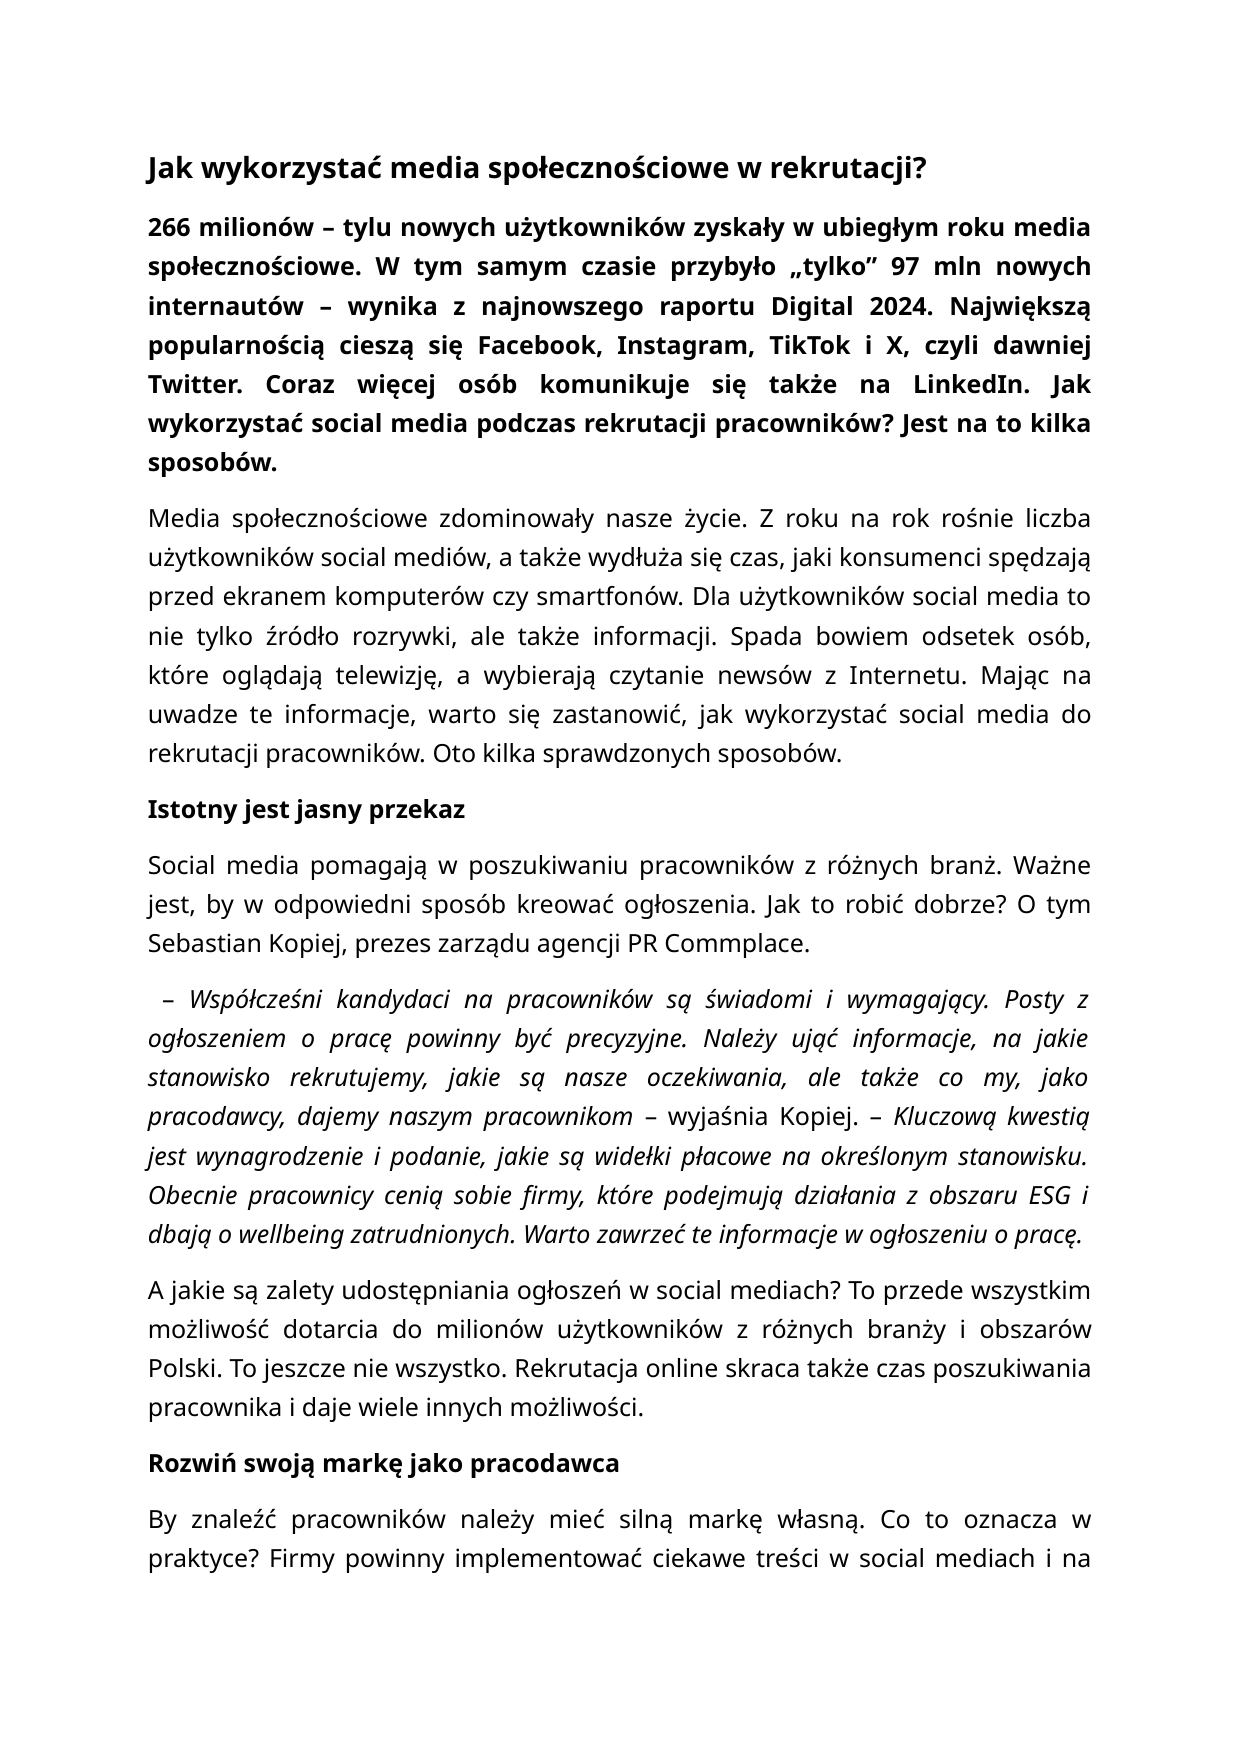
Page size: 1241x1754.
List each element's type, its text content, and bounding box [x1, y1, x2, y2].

text 266 milionów – tylu nowych użytkowników zyskały w ubiegłym roku media społecznościowe. W tym samym czasie przybyło „tylko” 97 mln nowych internautów – wynika z najnowszego raportu Digital 2024. Największą popularnością cieszą się Facebook, Instagram, TikTok i X, czyli dawniej Twitter. Coraz więcej osób komunikuje się także na LinkedIn. Jak wykorzystać social media podczas rekrutacji pracowników? Jest na to kilka sposobów. [148, 210, 1093, 479]
text Jak wykorzystać media społecznościowe w rekrutacji? [148, 148, 1093, 187]
text A jakie są zalety udostępniania ogłoszeń w social mediach? To przede wszystkim możliwość dotarcia do milionów użytkowników z różnych branży i obszarów Polski. To jeszcze nie wszystko. Rekrutacja online skraca także czas poszukiwania pracownika i daje wiele innych możliwości. [148, 1272, 1093, 1424]
text Istotny jest jasny przekaz [148, 792, 1093, 826]
text Media społecznościowe zdominowały nasze życie. Z roku na rok rośnie liczba użytkowników social mediów, a także wydłuża się czas, jaki konsumenci spędzają przed ekranem komputerów czy smartfonów. Dla użytkowników social media to nie tylko źródło rozrywki, ale także informacji. Spada bowiem odsetek osób, które oglądają telewizję, a wybierają czytanie newsów z Internetu. Mając na uwadze te informacje, warto się zastanowić, jak wykorzystać social media do rekrutacji pracowników. Oto kilka sprawdzonych sposobów. [148, 501, 1093, 770]
text – Współcześni kandydaci na pracowników są świadomi i wymagający. Posty z ogłoszeniem o pracę powinny być precyzyjne. Należy ująć informacje, na jakie stanowisko rekrutujemy, jakie są nasze oczekiwania, ale także co my, jako pracodawcy, dajemy naszym pracownikom – wyjaśnia Kopiej. – Kluczową kwestią jest wynagrodzenie i podanie, jakie są widełki płacowe na określonym stanowisku. Obecnie pracownicy cenią sobie firmy, które podejmują działania z obszaru ESG i dbają o wellbeing zatrudnionych. Warto zawrzeć te informacje w ogłoszeniu o pracę. [148, 982, 1093, 1251]
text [148, 1502, 1093, 1575]
text Rozwiń swoją markę jako pracodawca [148, 1446, 1093, 1480]
text Social media pomagają w poszukiwaniu pracowników z różnych branż. Ważne jest, by w odpowiedni sposób kreować ogłoszenia. Jak to robić dobrze? O tym Sebastian Kopiej, prezes zarządu agencji PR Commplace. [148, 847, 1093, 960]
